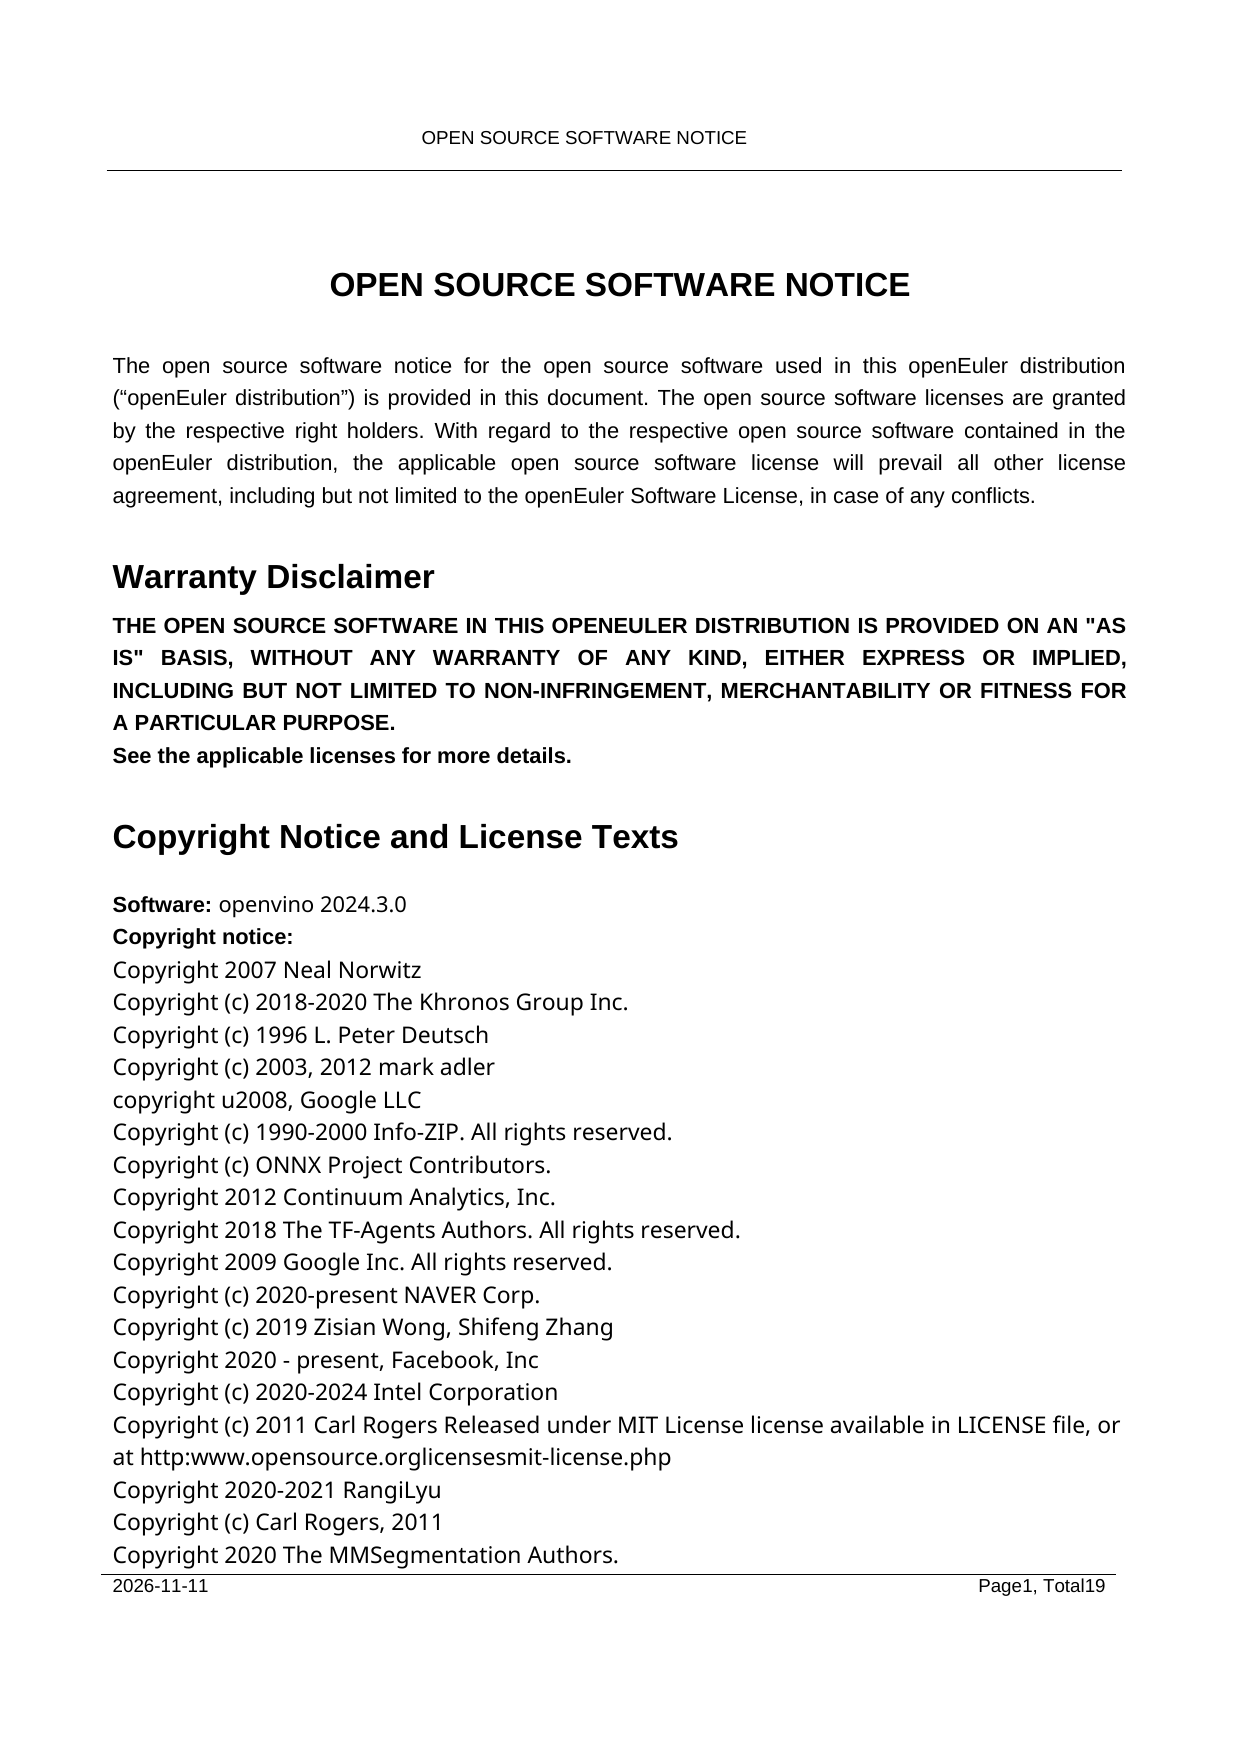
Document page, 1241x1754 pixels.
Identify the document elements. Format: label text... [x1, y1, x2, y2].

text The open source software notice for the open source software used in this openEuler distribution (“openEuler distribution”) is provided in this document. The open source software licenses are granted by the respective right holders. With regard to the respective open source software contained in the openEuler distribution, the applicable open source software license will prevail all other license agreement, including but not limited to the openEuler Software License, in case of any conflicts. [112, 349, 1128, 511]
text OPEN SOURCE SOFTWARE NOTICE [112, 251, 1128, 316]
text Copyright notice: [112, 921, 1128, 953]
text Copyright Notice and License Texts [112, 804, 1128, 869]
text THE OPEN SOURCE SOFTWARE IN THIS OPENEULER DISTRIBUTION IS PROVIDED ON AN "AS IS" BASIS, WITHOUT ANY WARRANTY OF ANY KIND, EITHER EXPRESS OR IMPLIED, INCLUDING BUT NOT LIMITED TO NON-INFRINGEMENT, MERCHANTABILITY OR FITNESS FOR A PARTICULAR PURPOSE. See the applicable licenses for more details. [112, 609, 1128, 771]
text Warranty Disclaimer [112, 544, 1128, 609]
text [112, 953, 1128, 1571]
text Software: openvino 2024.3.0 [112, 888, 1128, 921]
